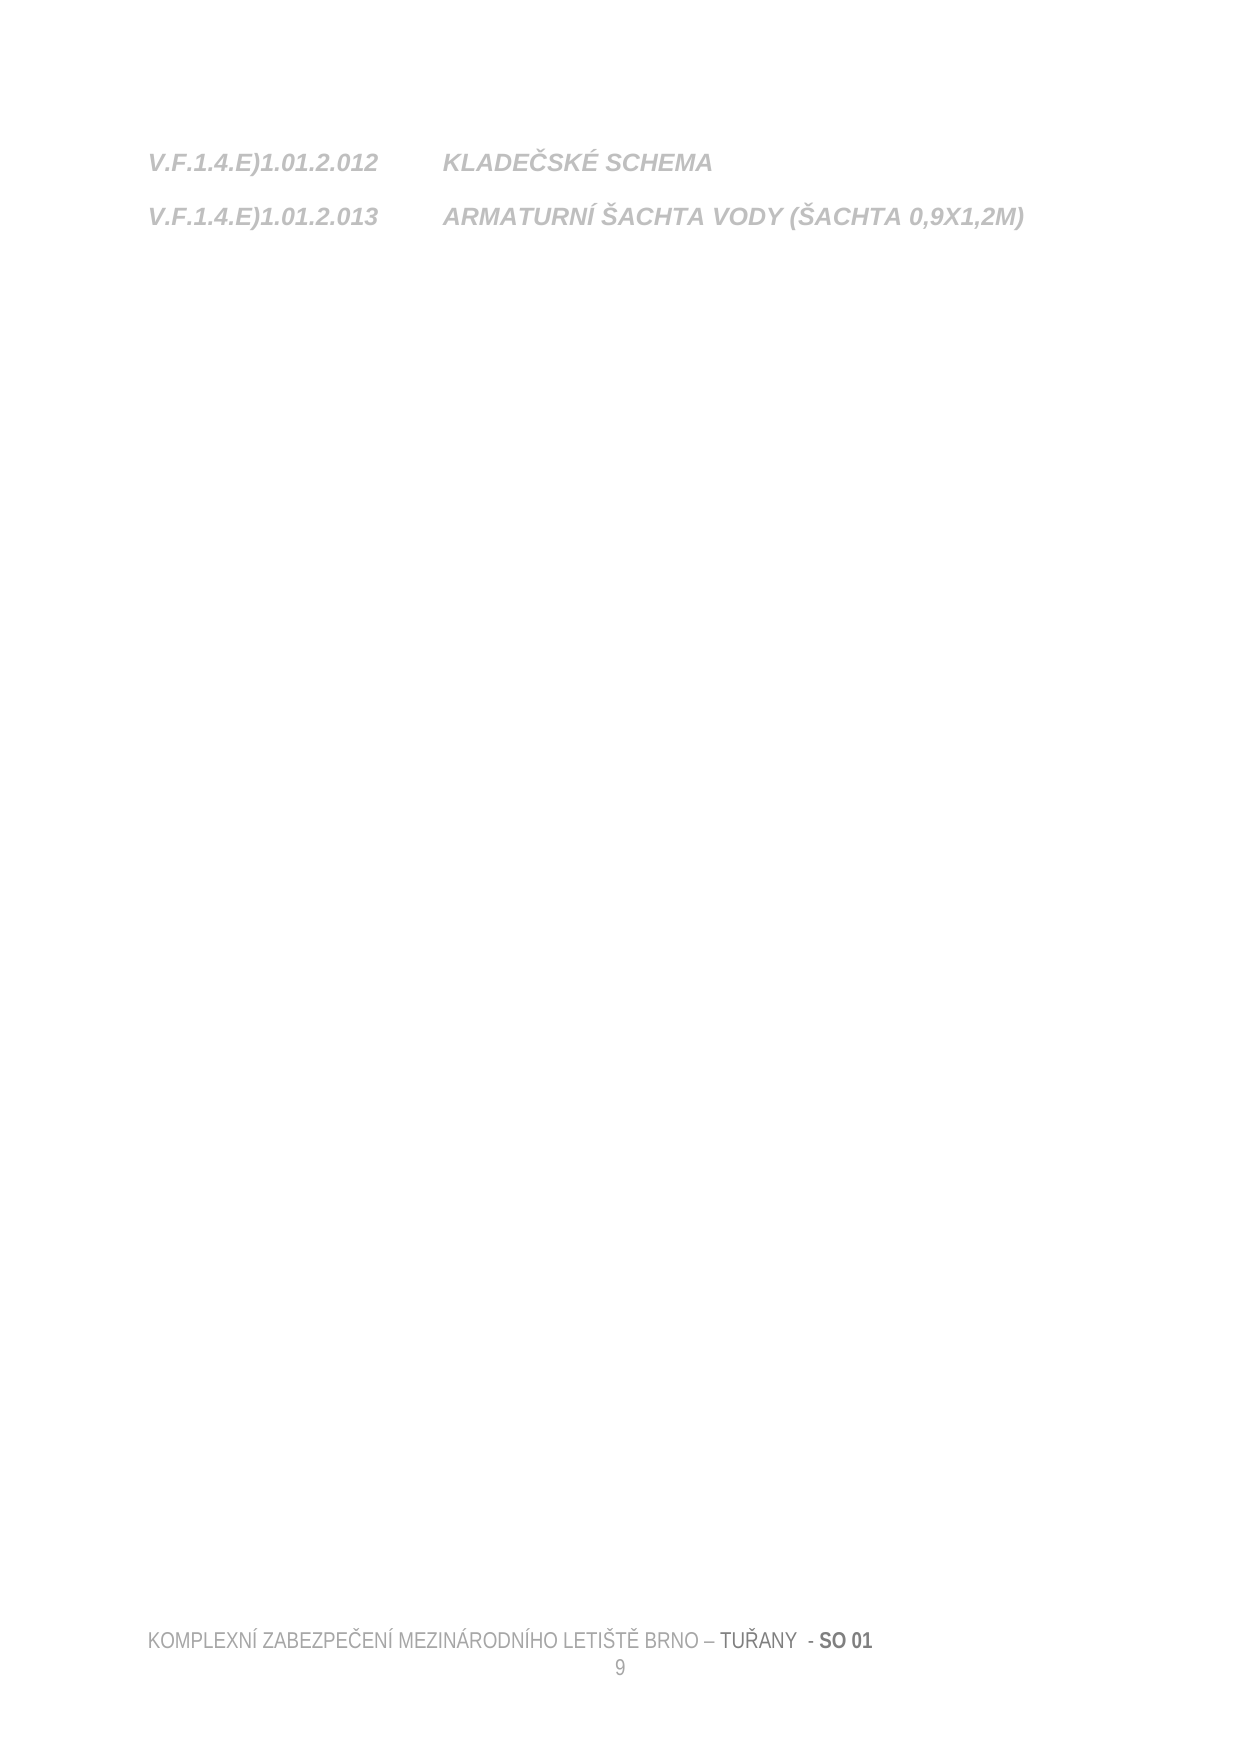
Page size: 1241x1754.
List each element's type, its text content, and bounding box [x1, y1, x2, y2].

subtitle V.F.1.4.e)1.01.2.012 Kladečské schema [148, 148, 1092, 176]
subtitle V.F.1.4.e)1.01.2.013 Armaturní šachta vody (šachta 0,9x1,2m) [148, 201, 1092, 230]
